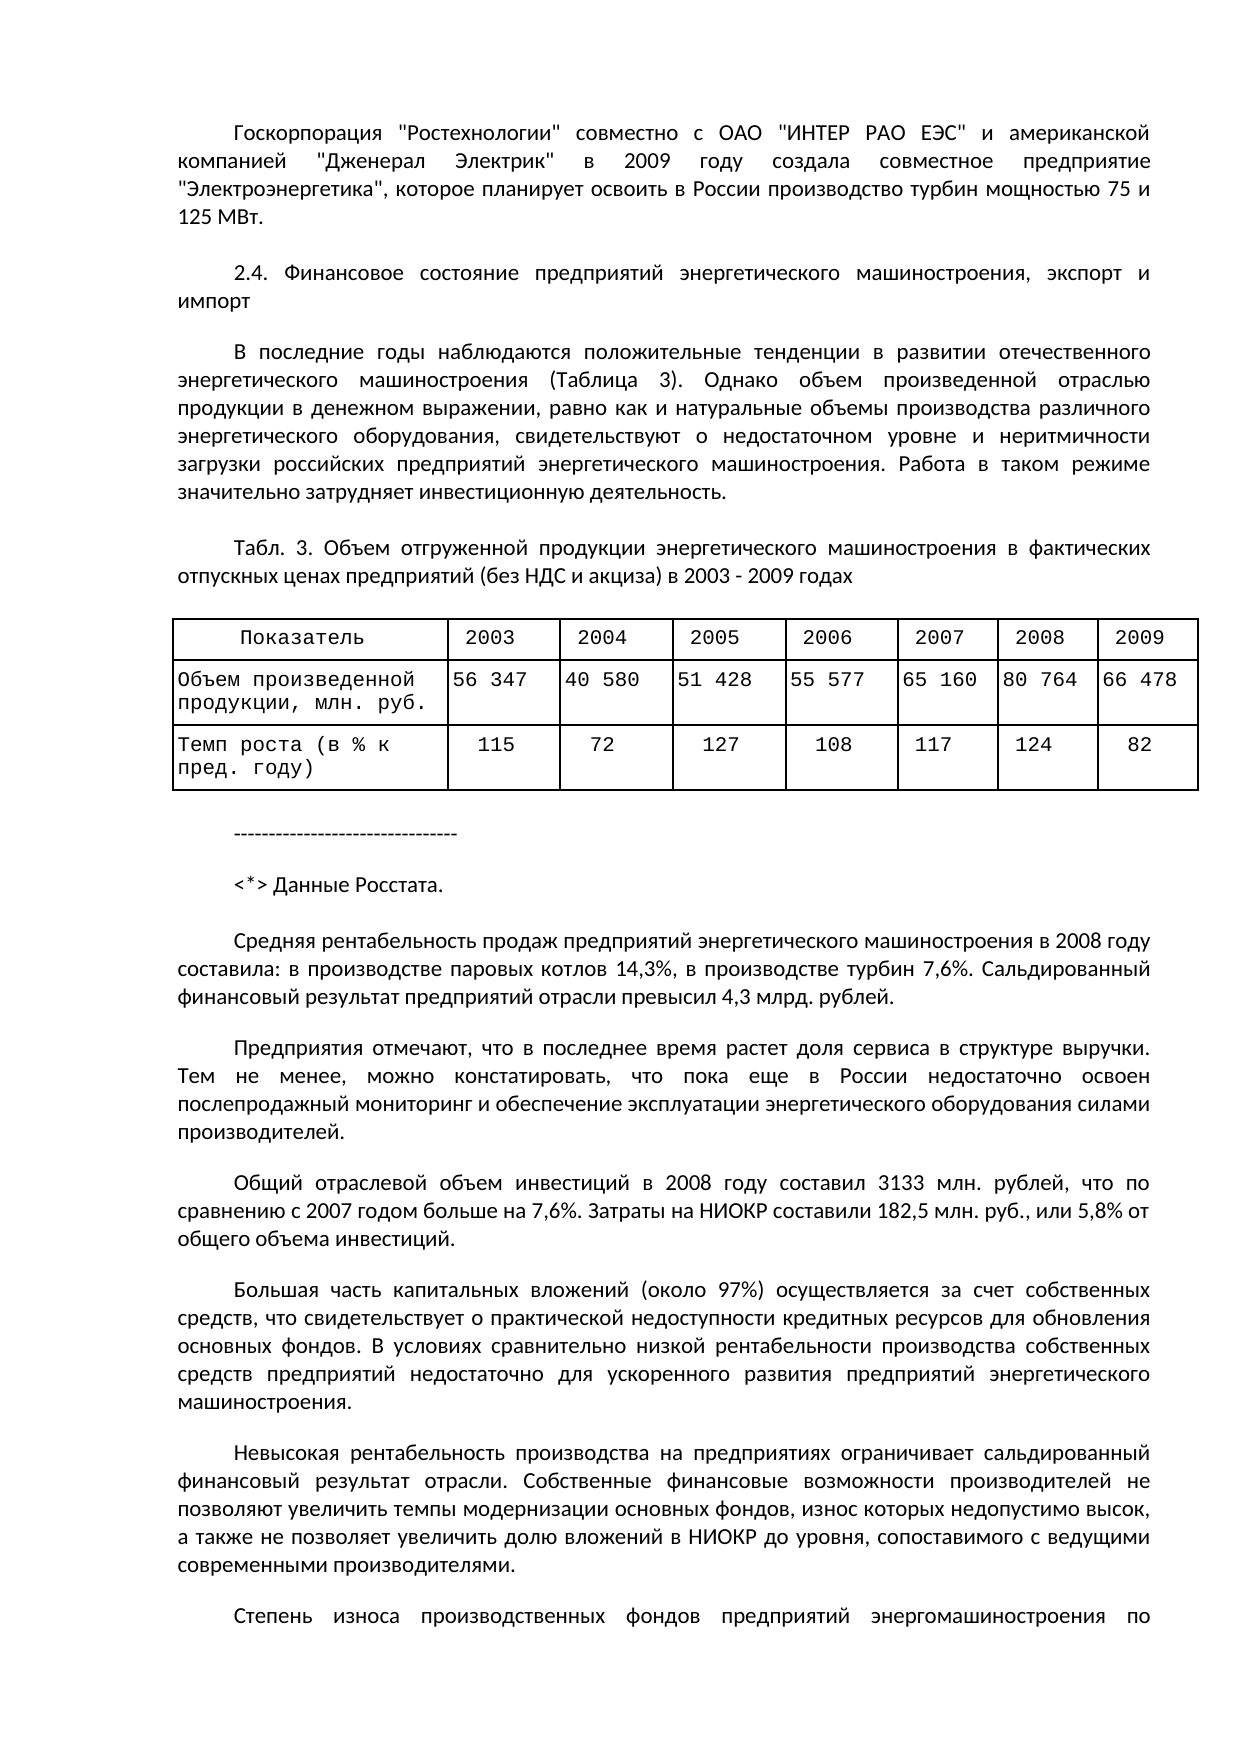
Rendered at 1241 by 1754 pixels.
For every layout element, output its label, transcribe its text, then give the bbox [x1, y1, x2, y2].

text 2.4. Финансовое состояние предприятий энергетического машиностроения, экспорт и импорт [177, 258, 1152, 314]
table_cell Объем произведенной продукции, млн. руб. [174, 661, 447, 724]
text -------------------------------- [177, 819, 1152, 847]
table_cell 72 [561, 726, 672, 789]
table_header 2005 [674, 620, 785, 659]
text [177, 1601, 1152, 1629]
table_cell 55 577 [787, 661, 897, 724]
table_cell 108 [787, 726, 897, 789]
table_header Показатель [174, 620, 447, 659]
table_header 2008 [999, 620, 1097, 659]
table_cell 51 428 [674, 661, 785, 724]
text Большая часть капитальных вложений (около 97%) осуществляется за счет собственных средств, что свидетельствует о практической недоступности кредитных ресурсов для обновления основных фондов. В условиях сравнительно низкой рентабельности производства собственных средств предприятий недостаточно для ускоренного развития предприятий энергетического машиностроения. [177, 1275, 1152, 1415]
table_cell 127 [674, 726, 785, 789]
table_cell 82 [1099, 726, 1197, 789]
text Предприятия отмечают, что в последнее время растет доля сервиса в структуре выручки. Тем не менее, можно констатировать, что пока еще в России недостаточно освоен послепродажный мониторинг и обеспечение эксплуатации энергетического оборудования силами производителей. [177, 1033, 1152, 1145]
text Общий отраслевой объем инвестиций в 2008 году составил 3133 млн. рублей, что по сравнению с 2007 годом больше на 7,6%. Затраты на НИОКР составили 182,5 млн. руб., или 5,8% от общего объема инвестиций. [177, 1168, 1152, 1252]
table_header 2006 [787, 620, 897, 659]
text Табл. 3. Объем отгруженной продукции энергетического машиностроения в фактических отпускных ценах предприятий (без НДС и акциза) в 2003 - 2009 годах [177, 533, 1152, 589]
table_cell 117 [899, 726, 997, 789]
text Госкорпорация "Ростехнологии" совместно с ОАО "ИНТЕР РАО ЕЭС" и американской компанией "Дженерал Электрик" в 2009 году создала совместное предприятие "Электроэнергетика", которое планирует освоить в России производство турбин мощностью 75 и 125 МВт. [177, 118, 1152, 230]
table_cell 66 478 [1099, 661, 1197, 724]
table_cell 40 580 [561, 661, 672, 724]
table_cell 65 160 [899, 661, 997, 724]
table_cell 115 [449, 726, 559, 789]
table_header 2009 [1099, 620, 1197, 659]
table_cell Темп роста (в % к пред. году) [174, 726, 447, 789]
table_header 2003 [449, 620, 559, 659]
table_cell 80 764 [999, 661, 1097, 724]
text Невысокая рентабельность производства на предприятиях ограничивает сальдированный финансовый результат отрасли. Собственные финансовые возможности производителей не позволяют увеличить темпы модернизации основных фондов, износ которых недопустимо высок, а также не позволяет увеличить долю вложений в НИОКР до уровня, сопоставимого с ведущими современными производителями. [177, 1438, 1152, 1578]
table_header 2007 [899, 620, 997, 659]
table_cell 124 [999, 726, 1097, 789]
text <*> Данные Росстата. [177, 870, 1152, 898]
table_header 2004 [561, 620, 672, 659]
table_cell 56 347 [449, 661, 559, 724]
text Средняя рентабельность продаж предприятий энергетического машиностроения в 2008 году составила: в производстве паровых котлов 14,3%, в производстве турбин 7,6%. Сальдированный финансовый результат предприятий отрасли превысил 4,3 млрд. рублей. [177, 926, 1152, 1010]
text В последние годы наблюдаются положительные тенденции в развитии отечественного энергетического машиностроения (Таблица 3). Однако объем произведенной отраслью продукции в денежном выражении, равно как и натуральные объемы производства различного энергетического оборудования, свидетельствуют о недостаточном уровне и неритмичности загрузки российских предприятий энергетического машиностроения. Работа в таком режиме значительно затрудняет инвестиционную деятельность. [177, 337, 1152, 505]
